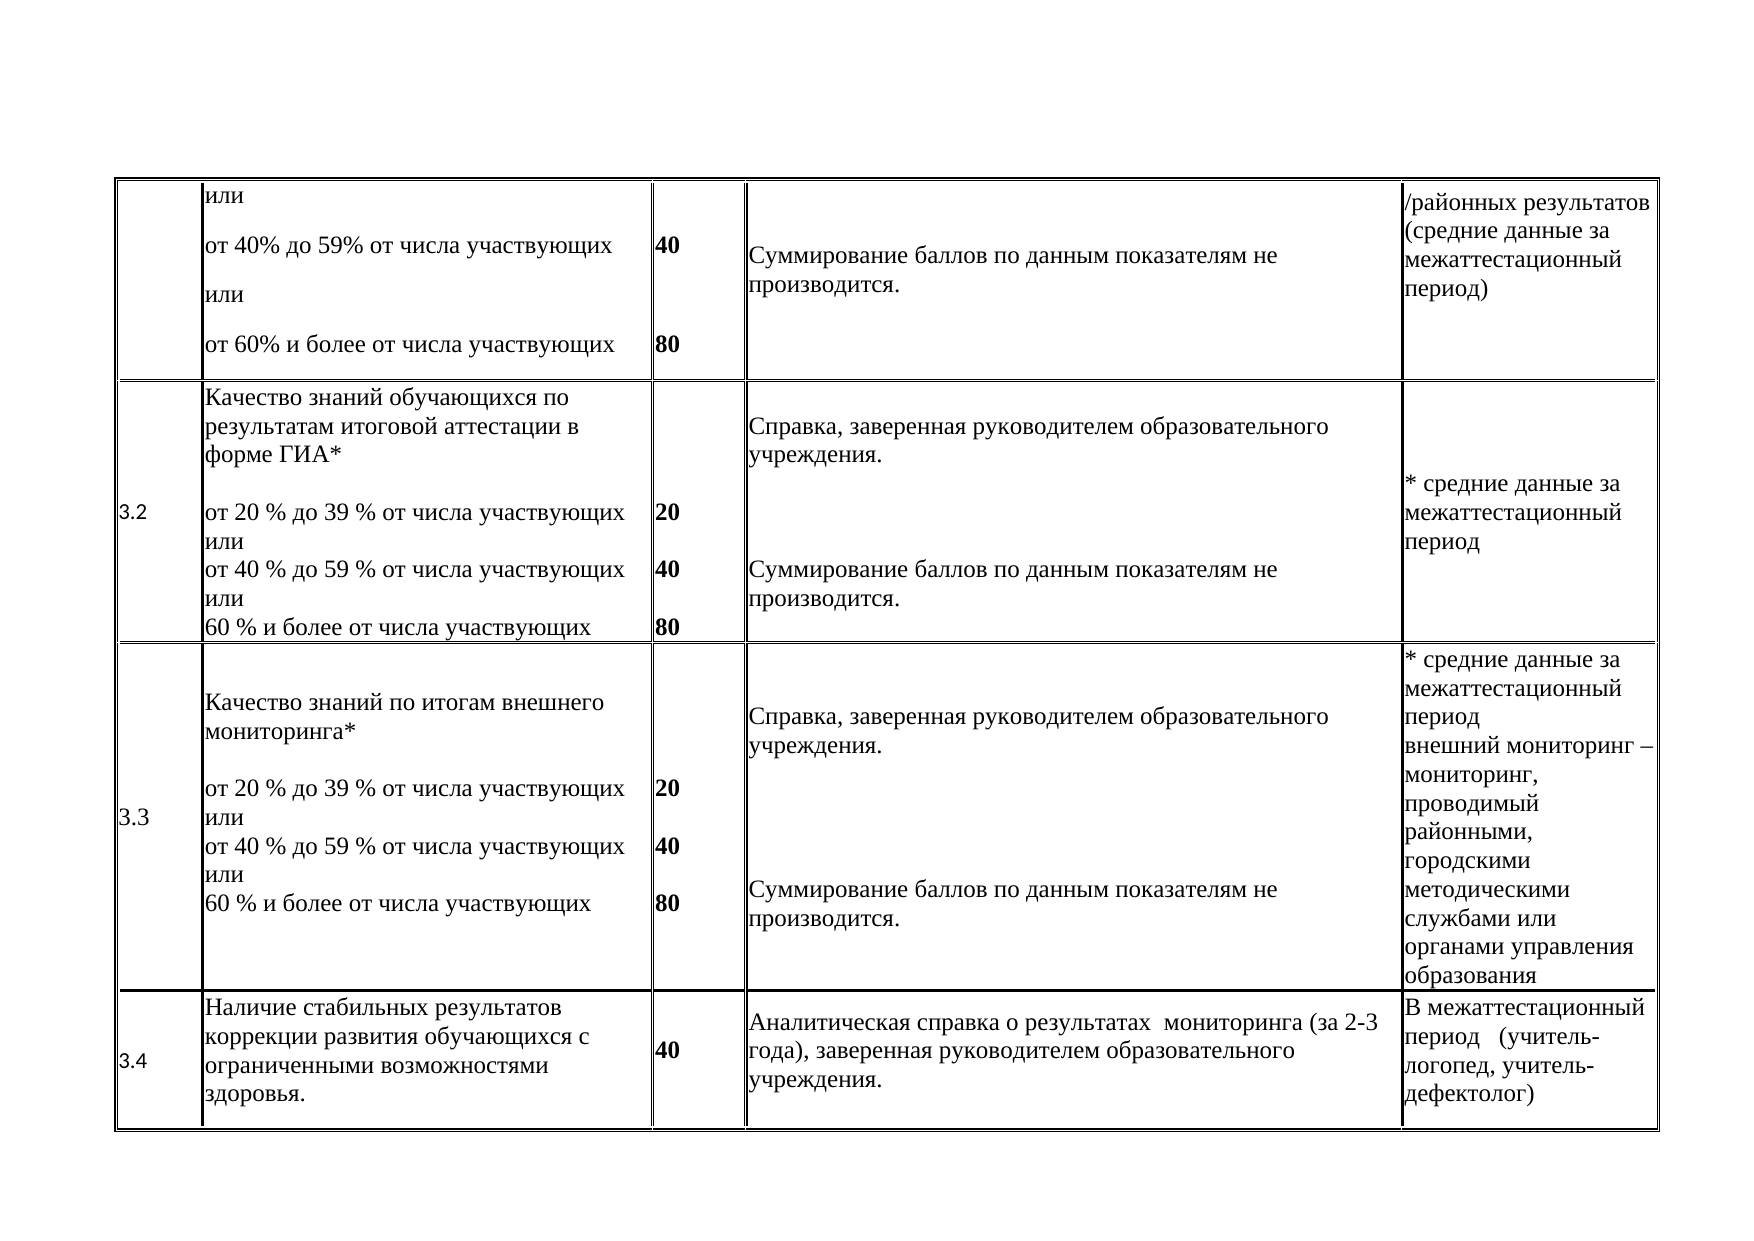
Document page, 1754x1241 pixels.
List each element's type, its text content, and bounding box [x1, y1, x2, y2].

table_cell 20 40 80 [654, 382, 744, 641]
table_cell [1402, 181, 1657, 379]
table_cell 20 40 80 [654, 644, 744, 989]
table_cell * средние данные за межаттестационный период внешний мониторинг – мониторинг, проводимый районными, городскими методическими службами или органами управления образования [1402, 641, 1658, 989]
table_cell Качество знаний обучающихся по результатам итоговой аттестации в форме ГИА* от 20 % до 39 % от числа участвующих или от 40 % до 59 % от числа участвующих или 60 % и более от числа участвующих [204, 382, 651, 641]
table_cell 40 [653, 989, 746, 1128]
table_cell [746, 992, 1402, 1128]
table_cell Справка, заверенная руководителем образовательного учреждения. Суммирование баллов по данным показателям не производится. [748, 644, 1401, 989]
table_cell 20 40 80 [653, 179, 746, 379]
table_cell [202, 181, 653, 379]
table_cell 3.2 [116, 379, 202, 641]
table_cell Справка, заверенная руководителем образовательного учреждения. Суммирование баллов по данным показателям не производится. [748, 382, 1401, 641]
table_cell 3.3 [116, 641, 202, 989]
table_cell * средние данные за межаттестационный период [1402, 379, 1658, 641]
table_cell 3.4 [118, 989, 202, 1128]
table_cell Качество знаний по итогам внешнего мониторинга* от 20 % до 39 % от числа участвующих или от 40 % до 59 % от числа участвующих или 60 % и более от числа участвующих [204, 644, 651, 989]
table_cell 3.1 [118, 181, 202, 379]
table_cell Наличие стабильных результатов коррекции развития обучающихся с ограниченными возможностями здоровья. [202, 992, 653, 1128]
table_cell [1402, 989, 1657, 1128]
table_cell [746, 179, 1402, 379]
